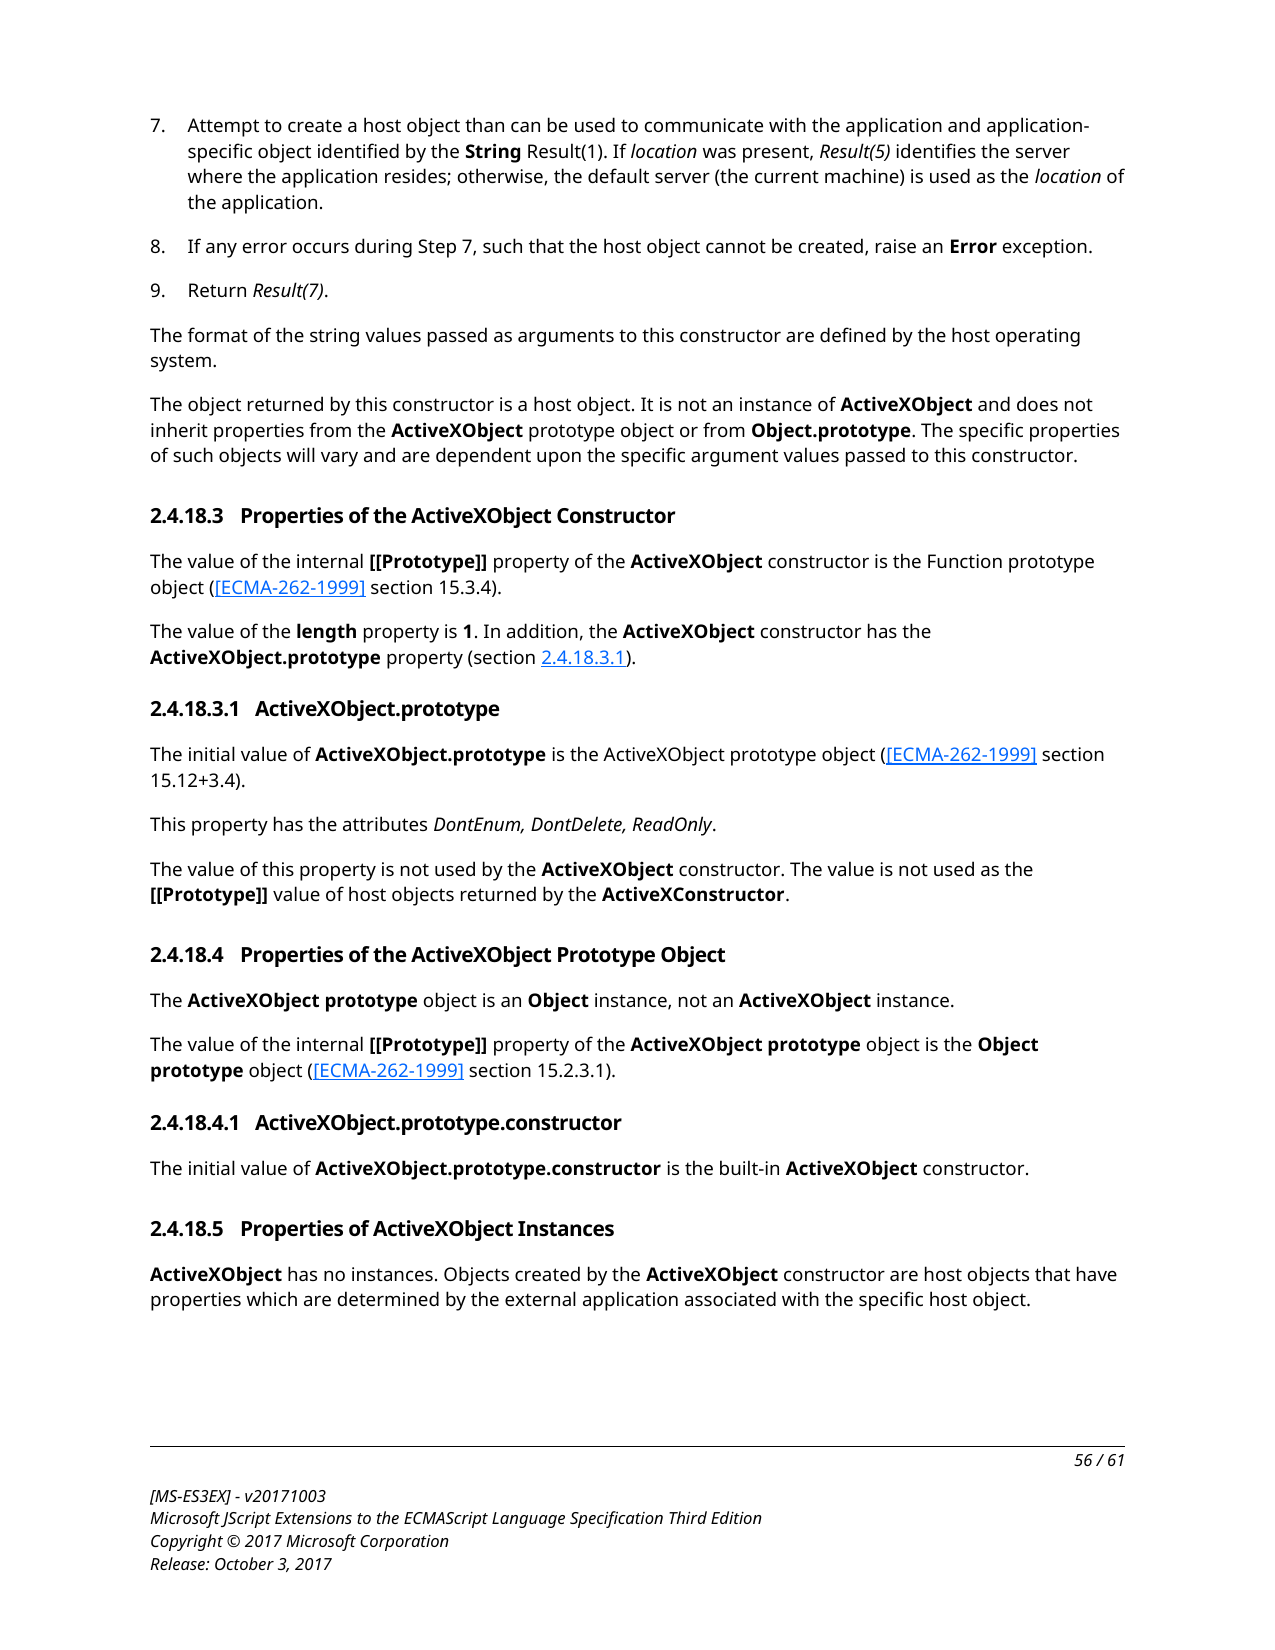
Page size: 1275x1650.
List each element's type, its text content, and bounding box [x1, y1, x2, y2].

subtitle Properties of the ActiveXObject Constructor [150, 502, 1125, 530]
text ActiveXObject has no instances. Objects created by the ActiveXObject constructor are host objects that have properties which are determined by the external application associated with the specific host object. [150, 1261, 1125, 1312]
subtitle Properties of ActiveXObject Instances [150, 1214, 1125, 1242]
text The value of this property is not used by the ActiveXObject constructor. The value is not used as the [[Prototype]] value of host objects returned by the ActiveXConstructor. [150, 856, 1125, 907]
list If any error occurs during Step 7, such that the host object cannot be created, raise an Error exception. [150, 233, 1125, 259]
text The ActiveXObject prototype object is an Object instance, not an ActiveXObject instance. [150, 987, 1125, 1013]
text This property has the attributes DontEnum, DontDelete, ReadOnly. [150, 812, 1125, 837]
list Attempt to create a host object than can be used to communicate with the application and application-specific object identified by the String Result(1). If location was present, Result(5) identifies the server where the application resides; otherwise, the default server (the current machine) is used as the location of the application. [150, 112, 1125, 214]
subtitle Properties of the ActiveXObject Prototype Object [150, 940, 1125, 969]
text The format of the string values passed as arguments to this constructor are defined by the host operating system. [150, 322, 1125, 373]
text The initial value of ActiveXObject.prototype is the ActiveXObject prototype object ([ECMA-262-1999] section 15.12+3.4). [150, 742, 1125, 793]
text The initial value of ActiveXObject.prototype.constructor is the built-in ActiveXObject constructor. [150, 1155, 1125, 1180]
text The value of the length property is 1. In addition, the ActiveXObject constructor has the ActiveXObject.prototype property (section 2.4.18.3.1). [150, 618, 1125, 669]
text The value of the internal [[Prototype]] property of the ActiveXObject prototype object is the Object prototype object ([ECMA-262-1999] section 15.2.3.1). [150, 1032, 1125, 1083]
subtitle ActiveXObject.prototype [150, 694, 1125, 723]
list Return Result(7). [150, 278, 1125, 303]
text The value of the internal [[Prototype]] property of the ActiveXObject constructor is the Function prototype object ([ECMA-262-1999] section 15.3.4). [150, 549, 1125, 600]
subtitle ActiveXObject.prototype.constructor [150, 1108, 1125, 1136]
text The object returned by this constructor is a host object. It is not an instance of ActiveXObject and does not inherit properties from the ActiveXObject prototype object or from Object.prototype. The specific properties of such objects will vary and are dependent upon the specific argument values passed to this constructor. [150, 392, 1125, 468]
